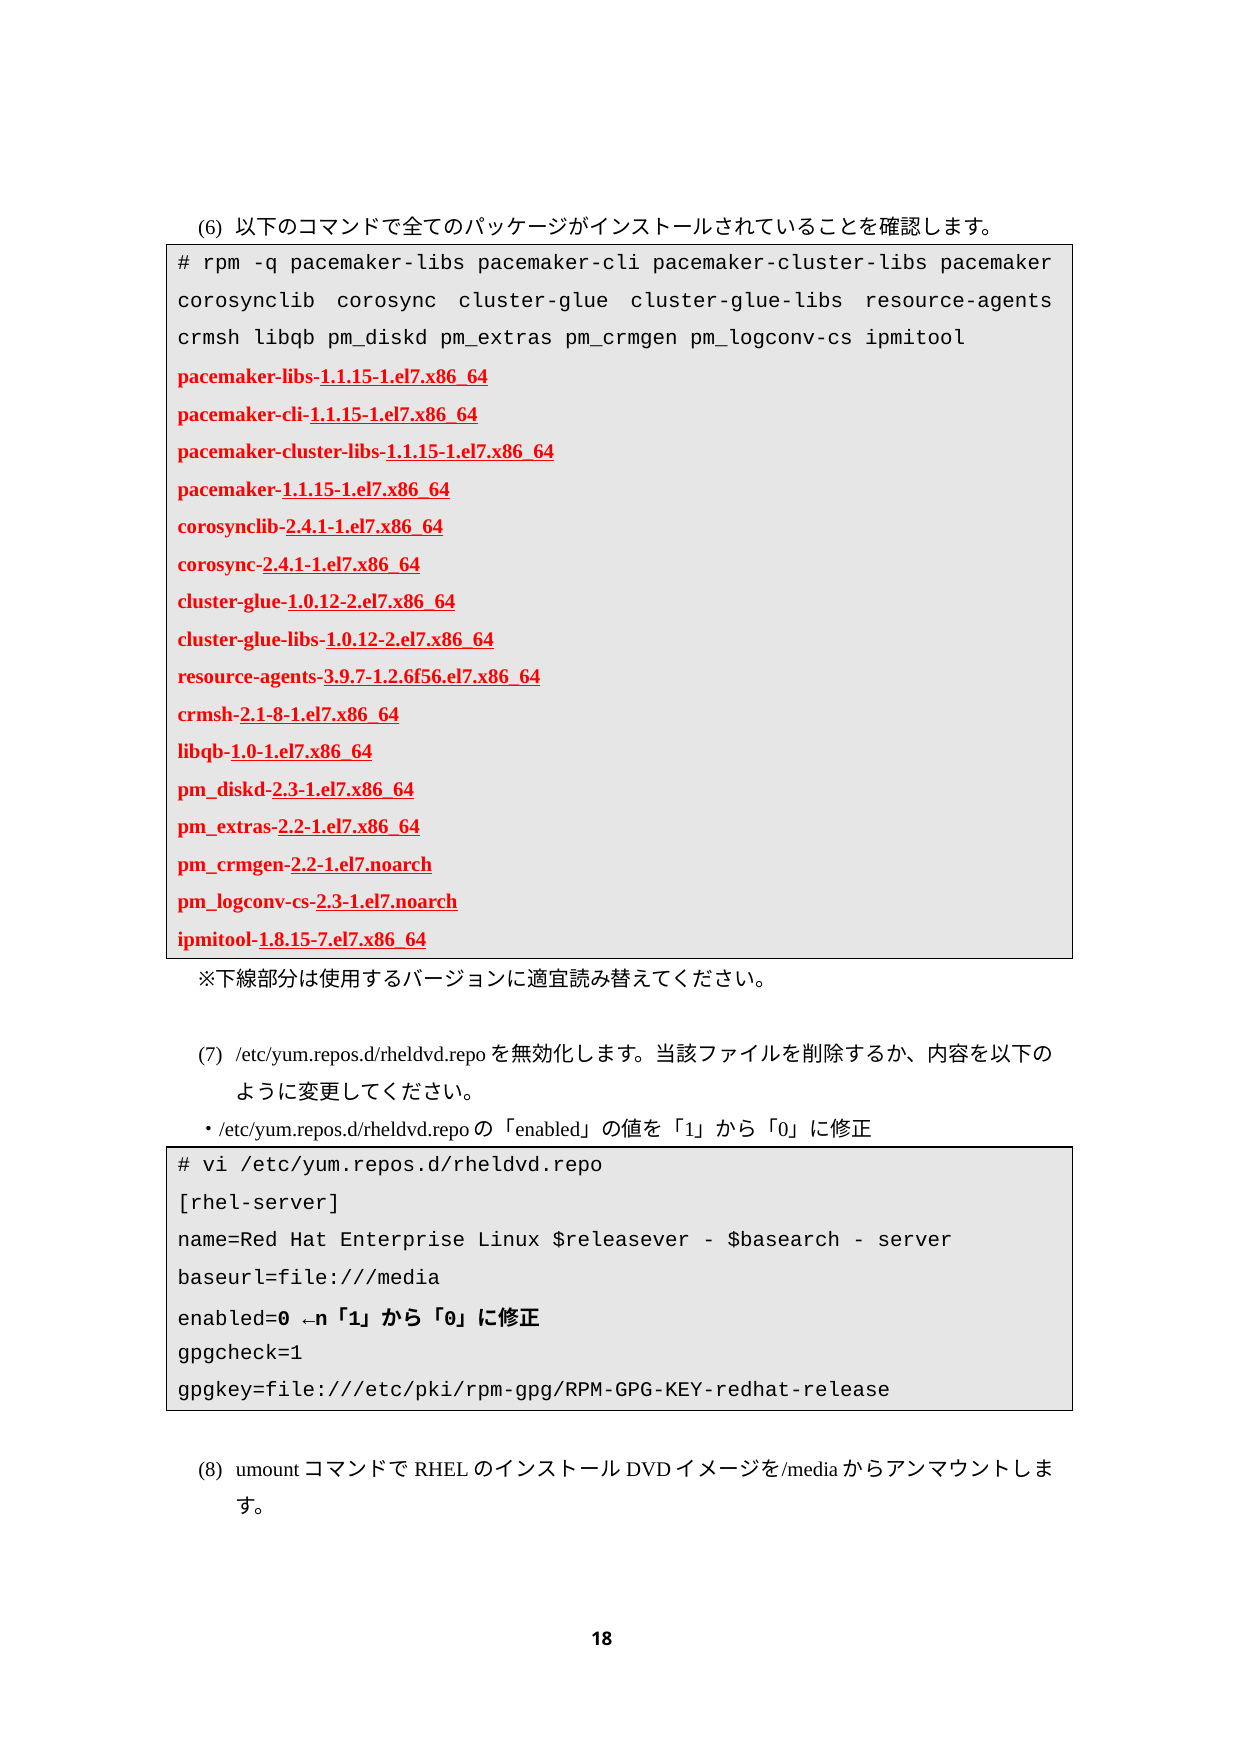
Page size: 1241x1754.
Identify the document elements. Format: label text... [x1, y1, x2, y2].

text ・/etc/yum.repos.d/rheldvd.repoの「enabled」の値を「1」から「0」に修正 [177, 1109, 1054, 1146]
list /etc/yum.repos.d/rheldvd.repoを無効化します。当該ファイルを削除するか、内容を以下のように変更してください。 [198, 1034, 1054, 1109]
table_header # vi /etc/yum.repos.d/rheldvd.repo [rhel-server] name=Red Hat Enterprise Linux $releasever - $basearch - server baseurl=file:///media enabled=0 ←n「1」から「0」に修正 gpgcheck=1 gpgkey=file:///etc/pki/rpm-gpg/RPM-GPG-KEY-redhat-release [167, 1148, 1072, 1410]
list umountコマンドでRHELのインストールDVDイメージを/mediaからアンマウントします。 [198, 1448, 1054, 1523]
table_header # rpm -q pacemaker-libs pacemaker-cli pacemaker-cluster-libs pacemaker corosynclib corosync cluster-glue cluster-glue-libs resource-agents crmsh libqb pm_diskd pm_extras pm_crmgen pm_logconv-cs ipmitool pacemaker-libs-1.1.15-1.el7.x86_64 pacemaker-cli-1.1.15-1.el7.x86_64 pacemaker-cluster-libs-1.1.15-1.el7.x86_64 pacemaker-1.1.15-1.el7.x86_64 corosynclib-2.4.1-1.el7.x86_64 corosync-2.4.1-1.el7.x86_64 cluster-glue-1.0.12-2.el7.x86_64 cluster-glue-libs-1.0.12-2.el7.x86_64 resource-agents-3.9.7-1.2.6f56.el7.x86_64 crmsh-2.1-8-1.el7.x86_64 libqb-1.0-1.el7.x86_64 pm_diskd-2.3-1.el7.x86_64 pm_extras-2.2-1.el7.x86_64 pm_crmgen-2.2-1.el7.noarch pm_logconv-cs-2.3-1.el7.noarch ipmitool-1.8.15-7.el7.x86_64 [167, 245, 1072, 958]
text ※下線部分は使用するバージョンに適宜読み替えてください。 [198, 959, 1054, 996]
list 以下のコマンドで全てのパッケージがインストールされていることを確認します。 [198, 207, 1054, 244]
